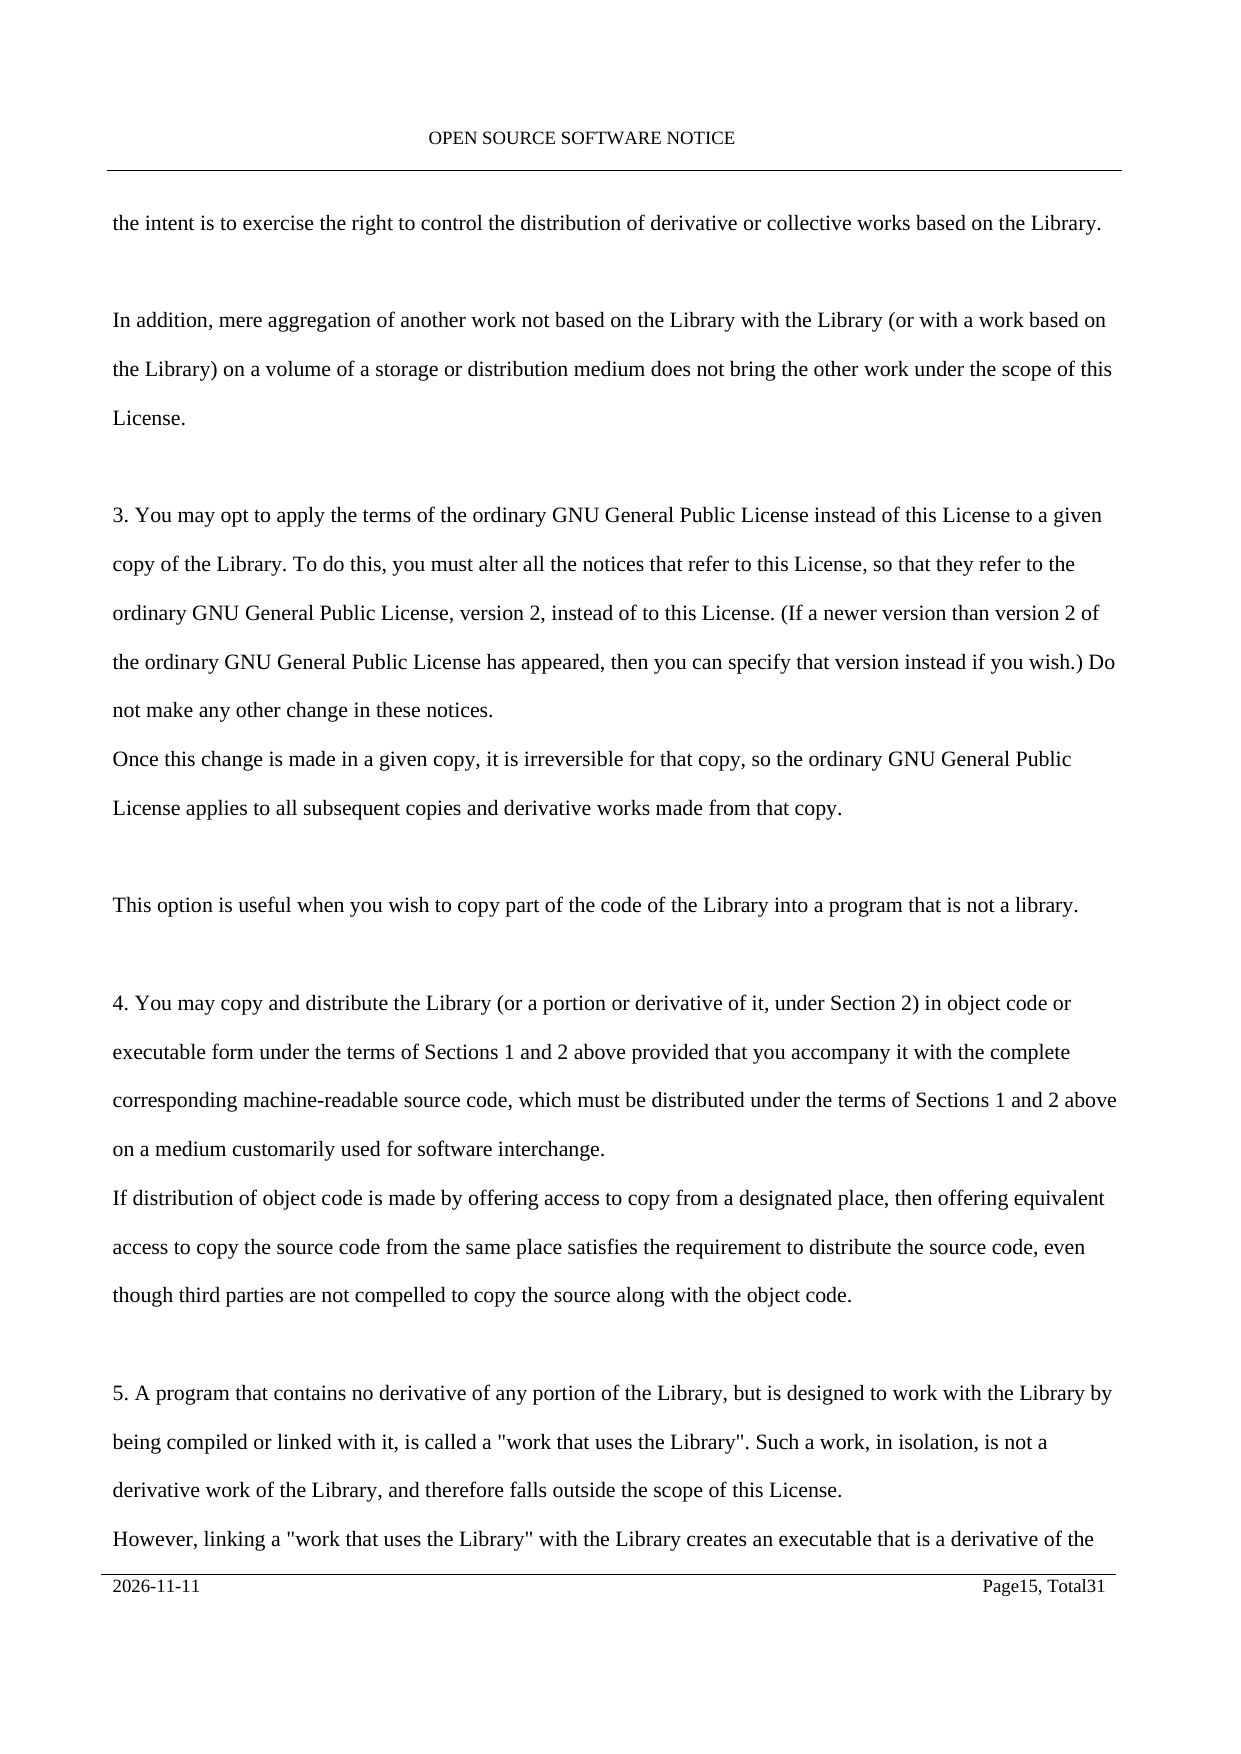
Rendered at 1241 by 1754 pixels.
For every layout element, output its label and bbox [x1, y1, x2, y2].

text [112, 206, 1128, 1555]
